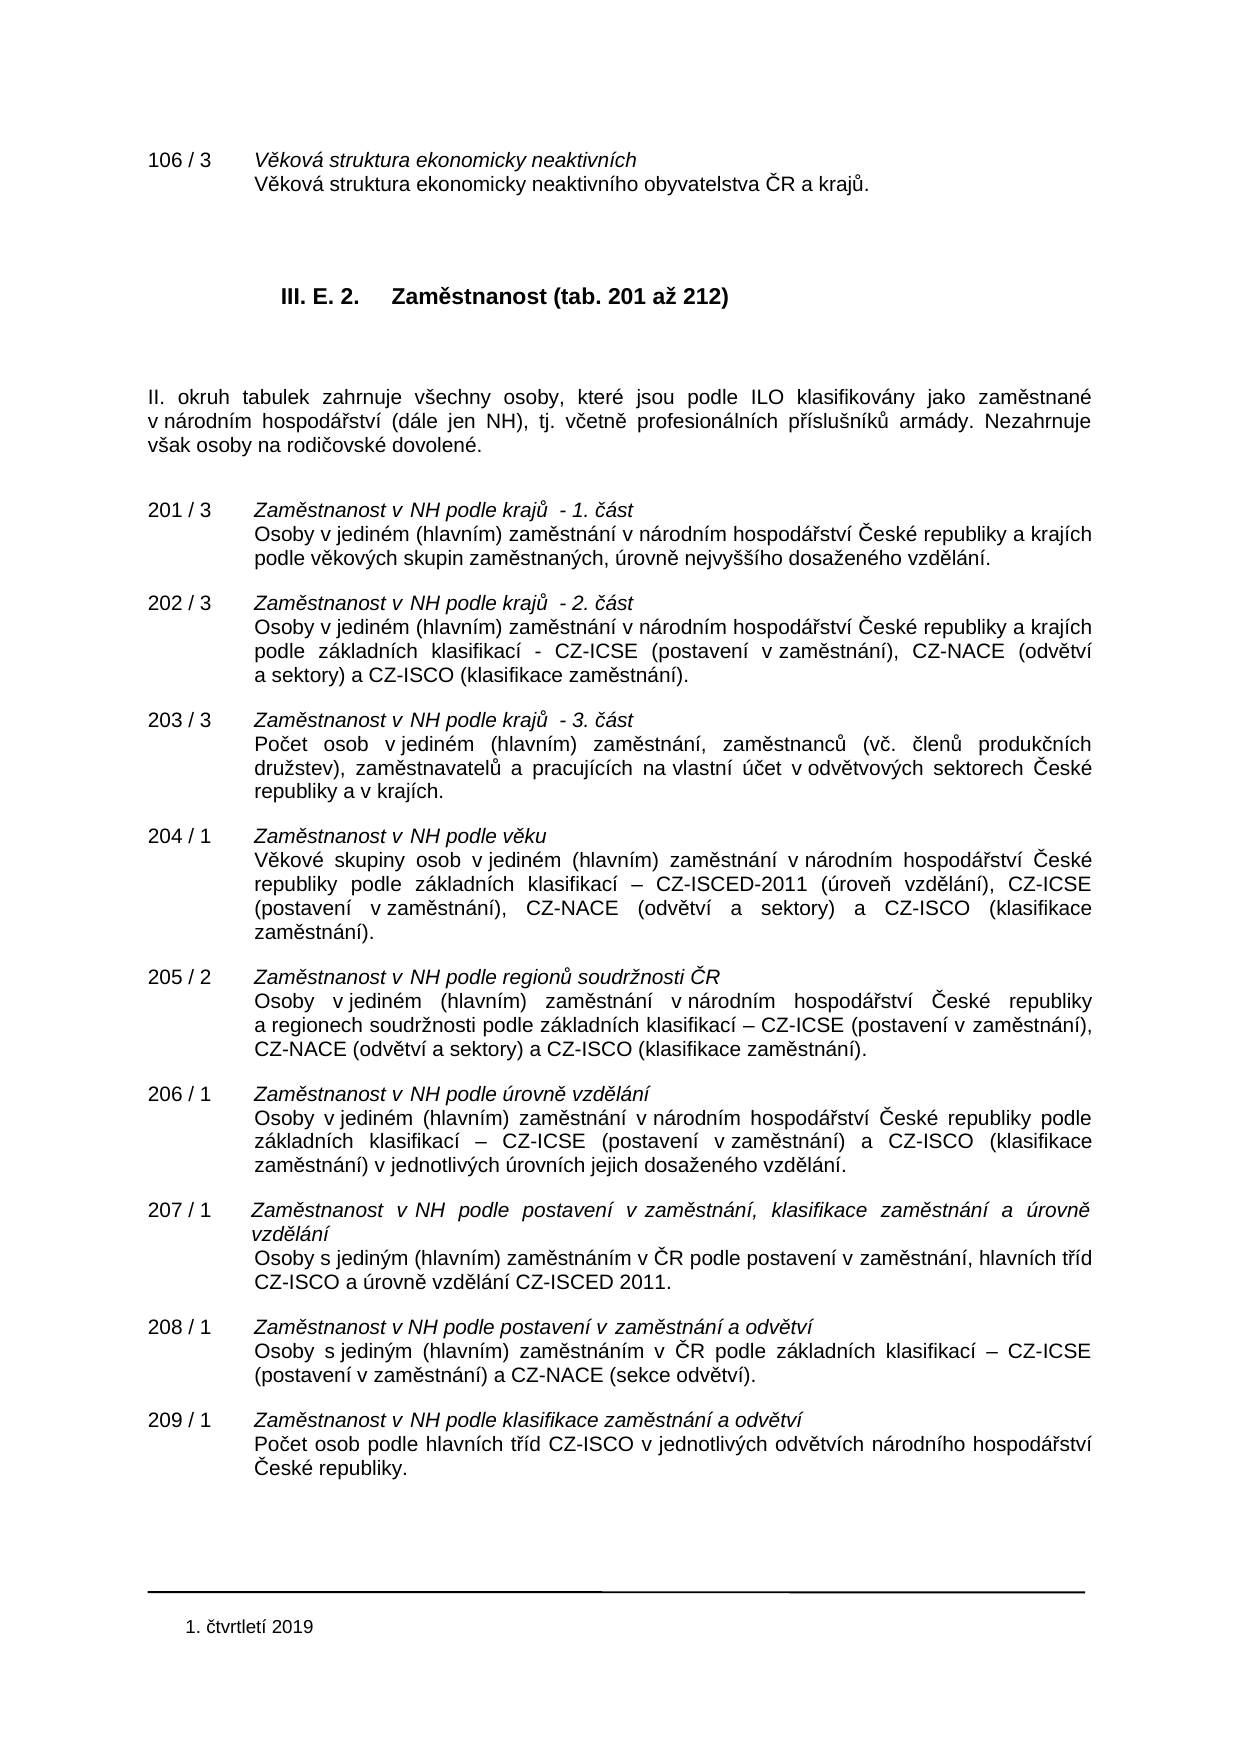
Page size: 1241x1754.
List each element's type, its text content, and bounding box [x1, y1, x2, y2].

text 208 / 1 Zaměstnanost v NH podle postavení v zaměstnání a odvětví [148, 1315, 1092, 1339]
text Věková struktura ekonomicky neaktivního obyvatelstva ČR a krajů. [254, 172, 1092, 196]
text Osoby s jediným (hlavním) zaměstnáním v ČR podle základních klasifikací – CZ-ICSE (postavení v zaměstnání) a CZ-NACE (sekce odvětví). [254, 1339, 1092, 1387]
text 207 / 1 Zaměstnanost v NH podle postavení v zaměstnání, klasifikace zaměstnání a úrovně vzdělání [148, 1198, 1092, 1246]
text 201 / 3 Zaměstnanost v NH podle krajů - 1. část [148, 498, 1092, 522]
text 206 / 1 Zaměstnanost v NH podle úrovně vzdělání [148, 1081, 1092, 1105]
text Věkové skupiny osob v jediném (hlavním) zaměstnání v národním hospodářství České republiky podle základních klasifikací – CZ-ISCED-2011 (úroveň vzdělání), CZ-ICSE (postavení v zaměstnání), CZ-NACE (odvětví a sektory) a CZ-ISCO (klasifikace zaměstnání). [254, 848, 1092, 944]
text Osoby v jediném (hlavním) zaměstnání v národním hospodářství České republiky a regionech soudržnosti podle základních klasifikací – CZ-ICSE (postavení v zaměstnání), CZ-NACE (odvětví a sektory) a CZ-ISCO (klasifikace zaměstnání). [254, 989, 1092, 1061]
text Počet osob podle hlavních tříd CZ-ISCO v jednotlivých odvětvích národního hospodářství České republiky. [254, 1431, 1092, 1479]
list Zaměstnanost (tab. 201 až 212) [281, 283, 1092, 309]
text Počet osob v jediném (hlavním) zaměstnání, zaměstnanců (vč. členů produkčních družstev), zaměstnavatelů a pracujících na vlastní účet v odvětvových sektorech České republiky a v krajích. [254, 731, 1092, 803]
text 202 / 3 Zaměstnanost v NH podle krajů - 2. část [148, 591, 1092, 615]
text Osoby v jediném (hlavním) zaměstnání v národním hospodářství České republiky a krajích podle věkových skupin zaměstnaných, úrovně nejvyššího dosaženého vzdělání. [254, 522, 1092, 570]
text 203 / 3 Zaměstnanost v NH podle krajů - 3. část [148, 707, 1092, 731]
text 106 / 3 Věková struktura ekonomicky neaktivních [148, 148, 1092, 172]
text Osoby s jediným (hlavním) zaměstnáním v ČR podle postavení v zaměstnání, hlavních tříd CZ-ISCO a úrovně vzdělání CZ-ISCED 2011. [254, 1246, 1092, 1294]
text 204 / 1 Zaměstnanost v NH podle věku [148, 824, 1092, 848]
text Osoby v jediném (hlavním) zaměstnání v národním hospodářství České republiky podle základních klasifikací – CZ-ICSE (postavení v zaměstnání) a CZ-ISCO (klasifikace zaměstnání) v jednotlivých úrovních jejich dosaženého vzdělání. [254, 1105, 1092, 1177]
text II. okruh tabulek zahrnuje všechny osoby, které jsou podle ILO klasifikovány jako zaměstnané v národním hospodářství (dále jen NH), tj. včetně profesionálních příslušníků armády. Nezahrnuje však osoby na rodičovské dovolené. [148, 384, 1092, 456]
text 209 / 1 Zaměstnanost v NH podle klasifikace zaměstnání a odvětví [148, 1407, 1092, 1431]
text 205 / 2 Zaměstnanost v NH podle regionů soudržnosti ČR [148, 965, 1092, 989]
text Osoby v jediném (hlavním) zaměstnání v národním hospodářství České republiky a krajích podle základních klasifikací - CZ-ICSE (postavení v zaměstnání), CZ-NACE (odvětví a sektory) a CZ-ISCO (klasifikace zaměstnání). [254, 615, 1092, 687]
